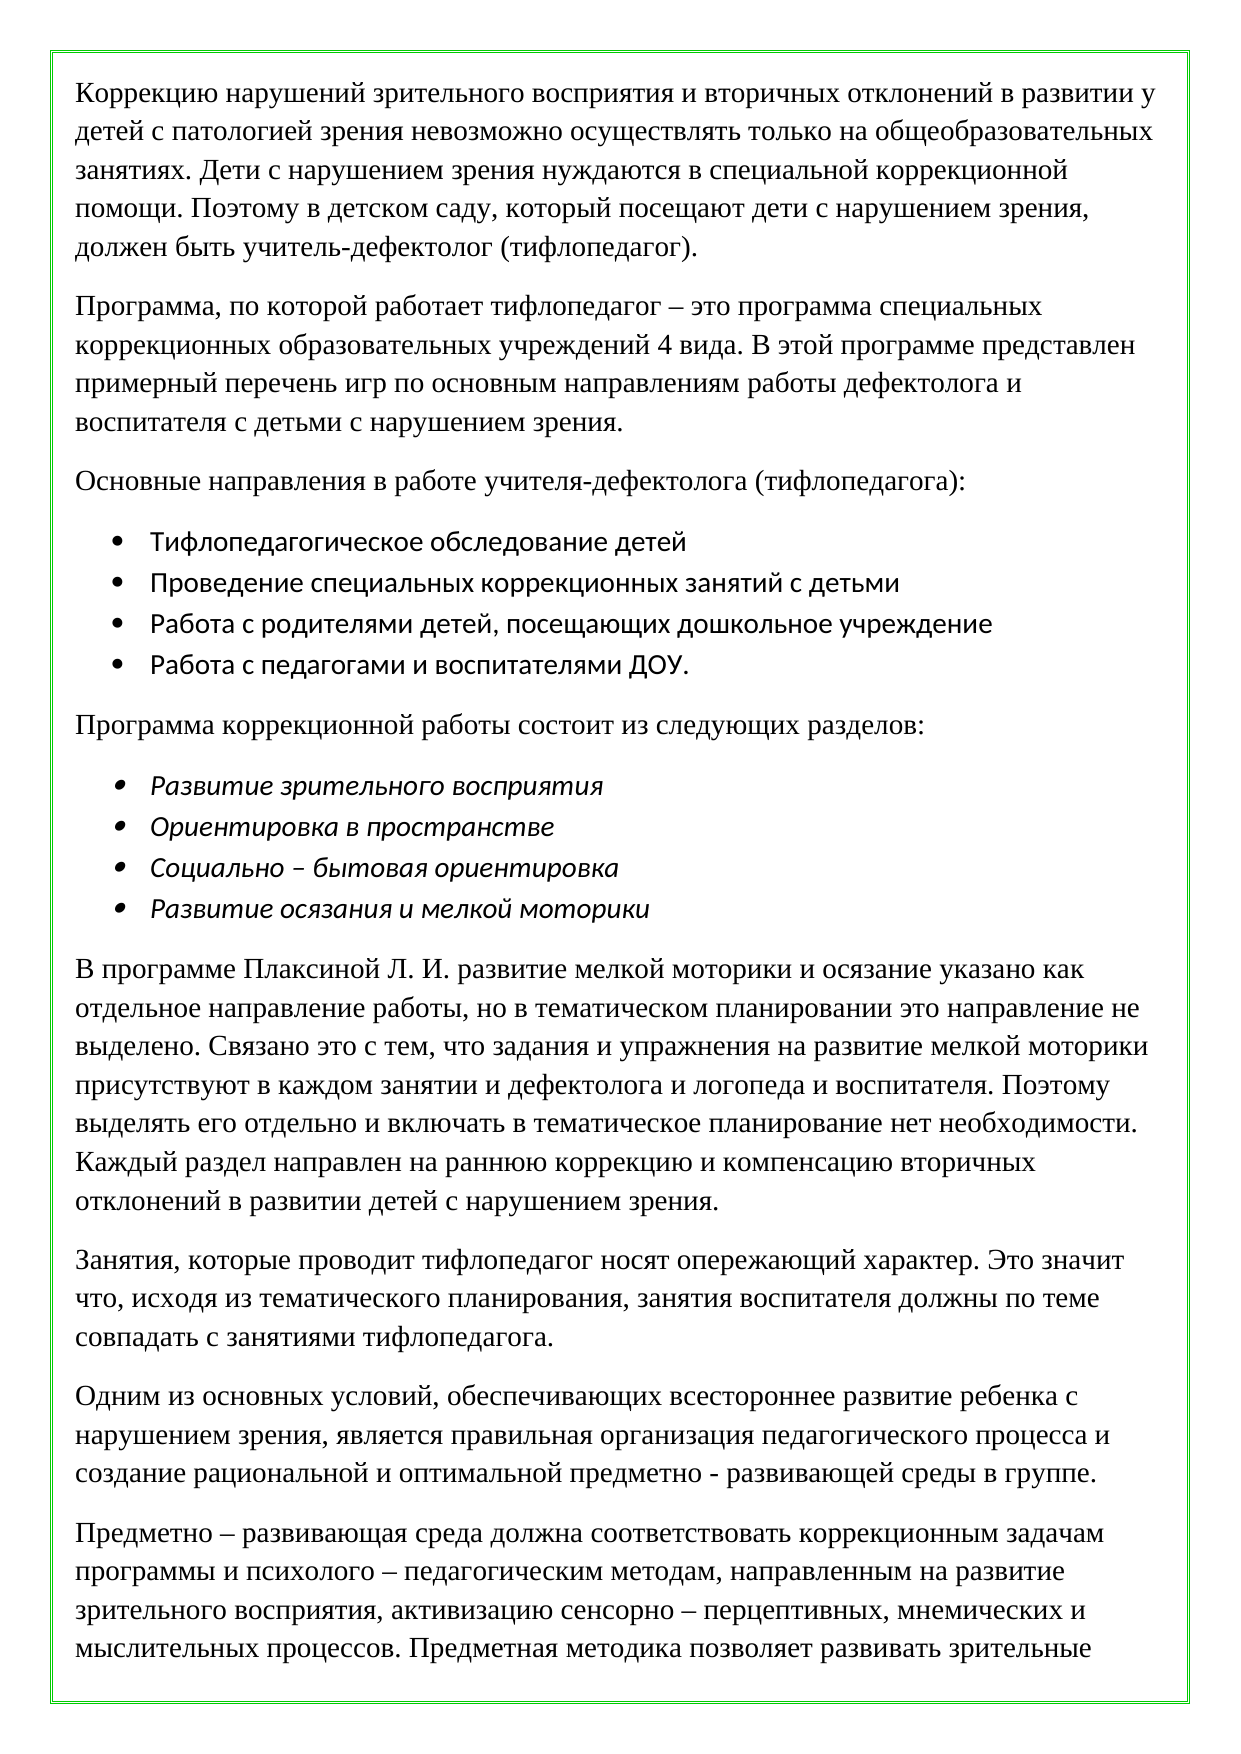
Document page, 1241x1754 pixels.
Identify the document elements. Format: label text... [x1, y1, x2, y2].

list Проведение специальных коррекционных занятий с детьми [112, 564, 1165, 599]
list Развитие зрительного восприятия [112, 767, 1165, 802]
list Работа с педагогами и воспитателями ДОУ. [112, 646, 1165, 681]
text Коррекцию нарушений зрительного восприятия и вторичных отклонений в развитии у детей с патологией зрения невозможно осуществлять только на общеобразовательных занятиях. Дети с нарушением зрения нуждаются в специальной коррекционной помощи. Поэтому в детском саду, который посещают дети с нарушением зрения, должен быть учитель-дефектолог (тифлопедагог). [75, 75, 1165, 263]
list Работа с родителями детей, посещающих дошкольное учреждение [112, 605, 1165, 640]
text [75, 1515, 1165, 1664]
list Развитие осязания и мелкой моторики [112, 890, 1165, 925]
list Тифлопедагогическое обследование детей [112, 523, 1165, 558]
text Основные направления в работе учителя-дефектолога (тифлопедагога): [75, 463, 1165, 497]
text Программа коррекционной работы состоит из следующих разделов: [75, 707, 1165, 741]
text Занятия, которые проводит тифлопедагог носят опережающий характер. Это значит что, исходя из тематического планирования, занятия воспитателя должны по теме совпадать с занятиями тифлопедагога. [75, 1242, 1165, 1353]
text В программе Плаксиной Л. И. развитие мелкой моторики и осязание указано как отдельное направление работы, но в тематическом планировании это направление не выделено. Связано это с тем, что задания и упражнения на развитие мелкой моторики присутствуют в каждом занятии и дефектолога и логопеда и воспитателя. Поэтому выделять его отдельно и включать в тематическое планирование нет необходимости. Каждый раздел направлен на раннюю коррекцию и компенсацию вторичных отклонений в развитии детей с нарушением зрения. [75, 951, 1165, 1216]
text Программа, по которой работает тифлопедагог – это программа специальных коррекционных образовательных учреждений 4 вида. В этой программе представлен примерный перечень игр по основным направлениям работы дефектолога и воспитателя с детьми с нарушением зрения. [75, 288, 1165, 438]
text Одним из основных условий, обеспечивающих всестороннее развитие ребенка с нарушением зрения, является правильная организация педагогического процесса и создание рациональной и оптимальной предметно - развивающей среды в группе. [75, 1378, 1165, 1489]
list Социально – бытовая ориентировка [112, 849, 1165, 884]
list Ориентировка в пространстве [112, 808, 1165, 843]
